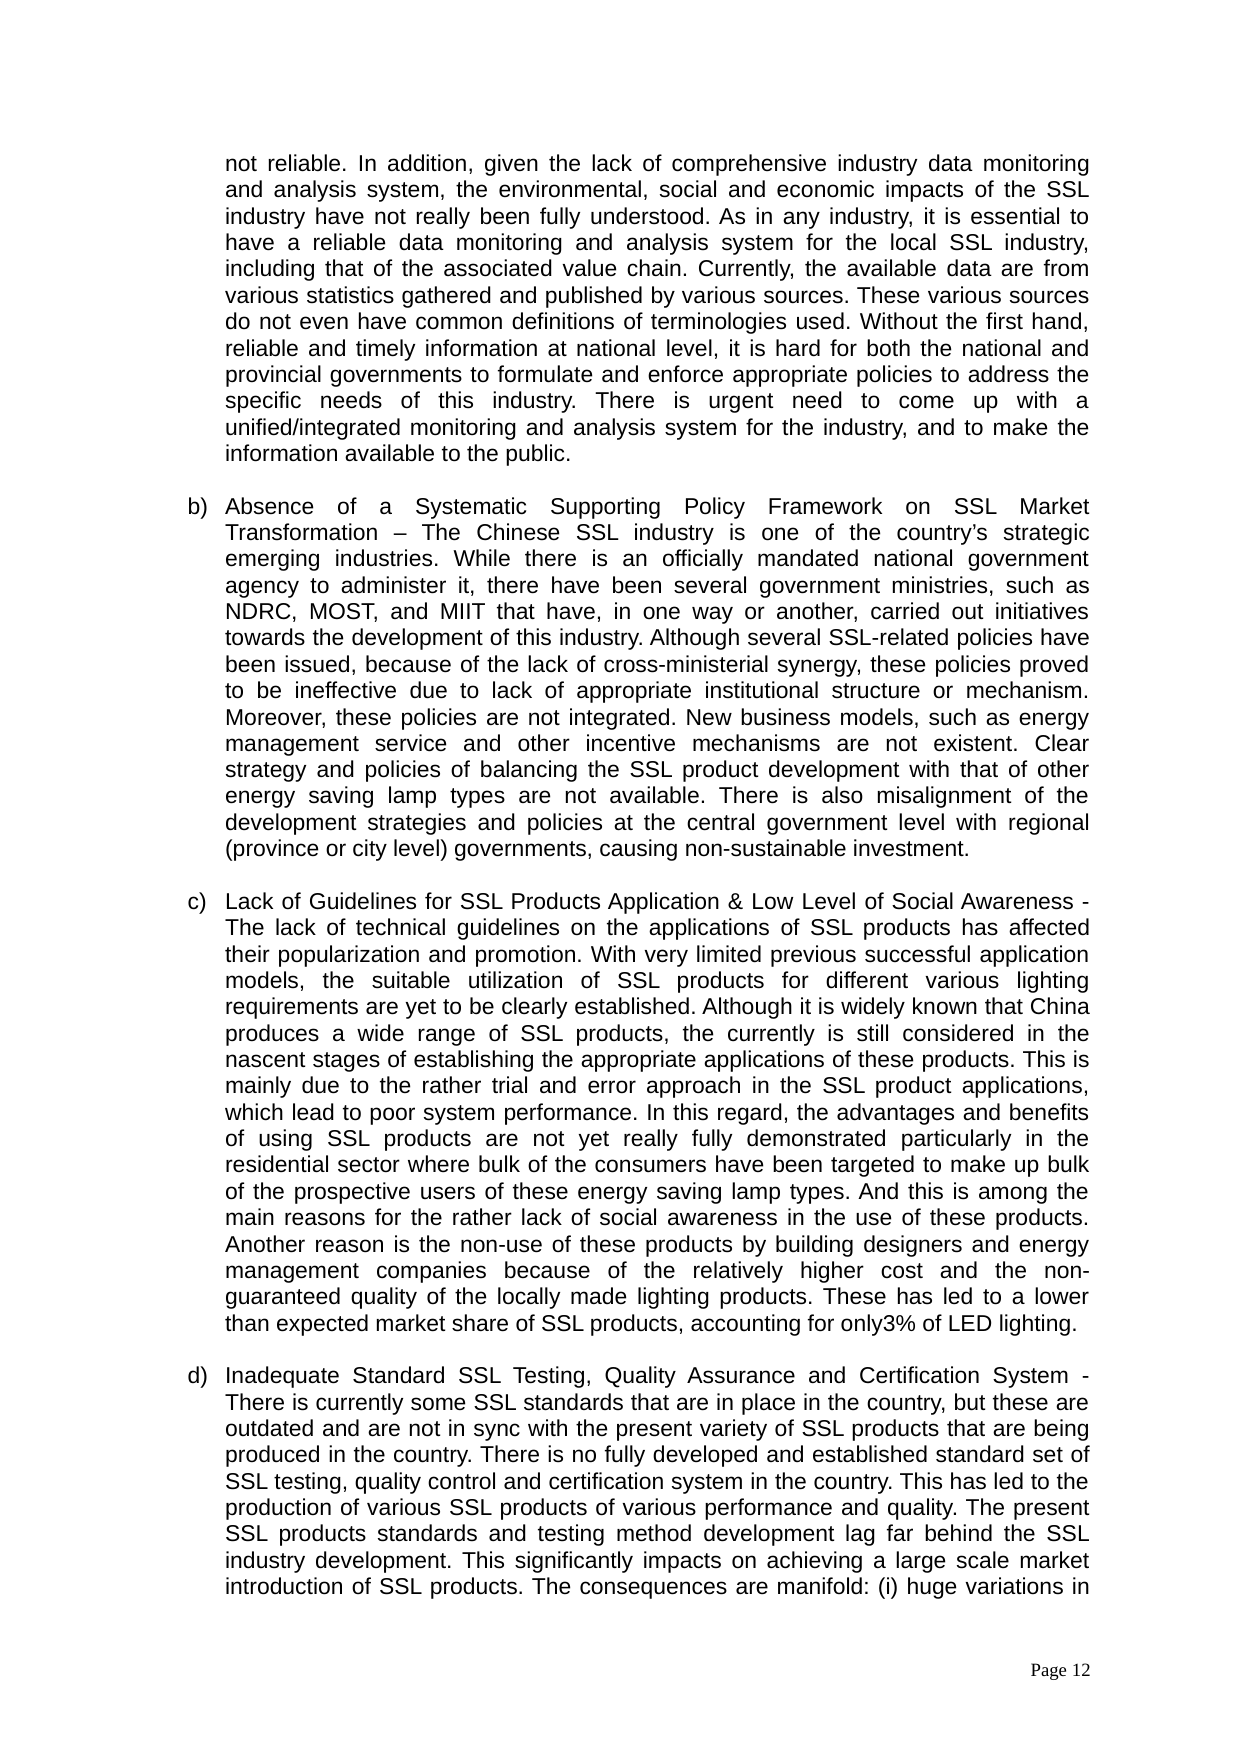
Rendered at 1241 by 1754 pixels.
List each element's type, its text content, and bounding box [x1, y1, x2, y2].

list Absence of a Systematic Supporting Policy Framework on SSL Market Transformation – The Chinese SSL industry is one of the country’s strategic emerging industries. While there is an officially mandated national government agency to administer it, there have been several government ministries, such as NDRC, MOST, and MIIT that have, in one way or another, carried out initiatives towards the development of this industry. Although several SSL-related policies have been issued, because of the lack of cross-ministerial synergy, these policies proved to be ineffective due to lack of appropriate institutional structure or mechanism. Moreover, these policies are not integrated. New business models, such as energy management service and other incentive mechanisms are not existent. Clear strategy and policies of balancing the SSL product development with that of other energy saving lamp types are not available. There is also misalignment of the development strategies and policies at the central government level with regional (province or city level) governments, causing non-sustainable investment. [187, 493, 1090, 862]
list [187, 150, 1090, 466]
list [187, 1362, 1090, 1599]
list Lack of Guidelines for SSL Products Application & Low Level of Social Awareness - The lack of technical guidelines on the applications of SSL products has affected their popularization and promotion. With very limited previous successful application models, the suitable utilization of SSL products for different various lighting requirements are yet to be clearly established. Although it is widely known that China produces a wide range of SSL products, the currently is still considered in the nascent stages of establishing the appropriate applications of these products. This is mainly due to the rather trial and error approach in the SSL product applications, which lead to poor system performance. In this regard, the advantages and benefits of using SSL products are not yet really fully demonstrated particularly in the residential sector where bulk of the consumers have been targeted to make up bulk of the prospective users of these energy saving lamp types. And this is among the main reasons for the rather lack of social awareness in the use of these products. Another reason is the non-use of these products by building designers and energy management companies because of the relatively higher cost and the non-guaranteed quality of the locally made lighting products. These has led to a lower than expected market share of SSL products, accounting for only3% of LED lighting. [187, 888, 1090, 1336]
